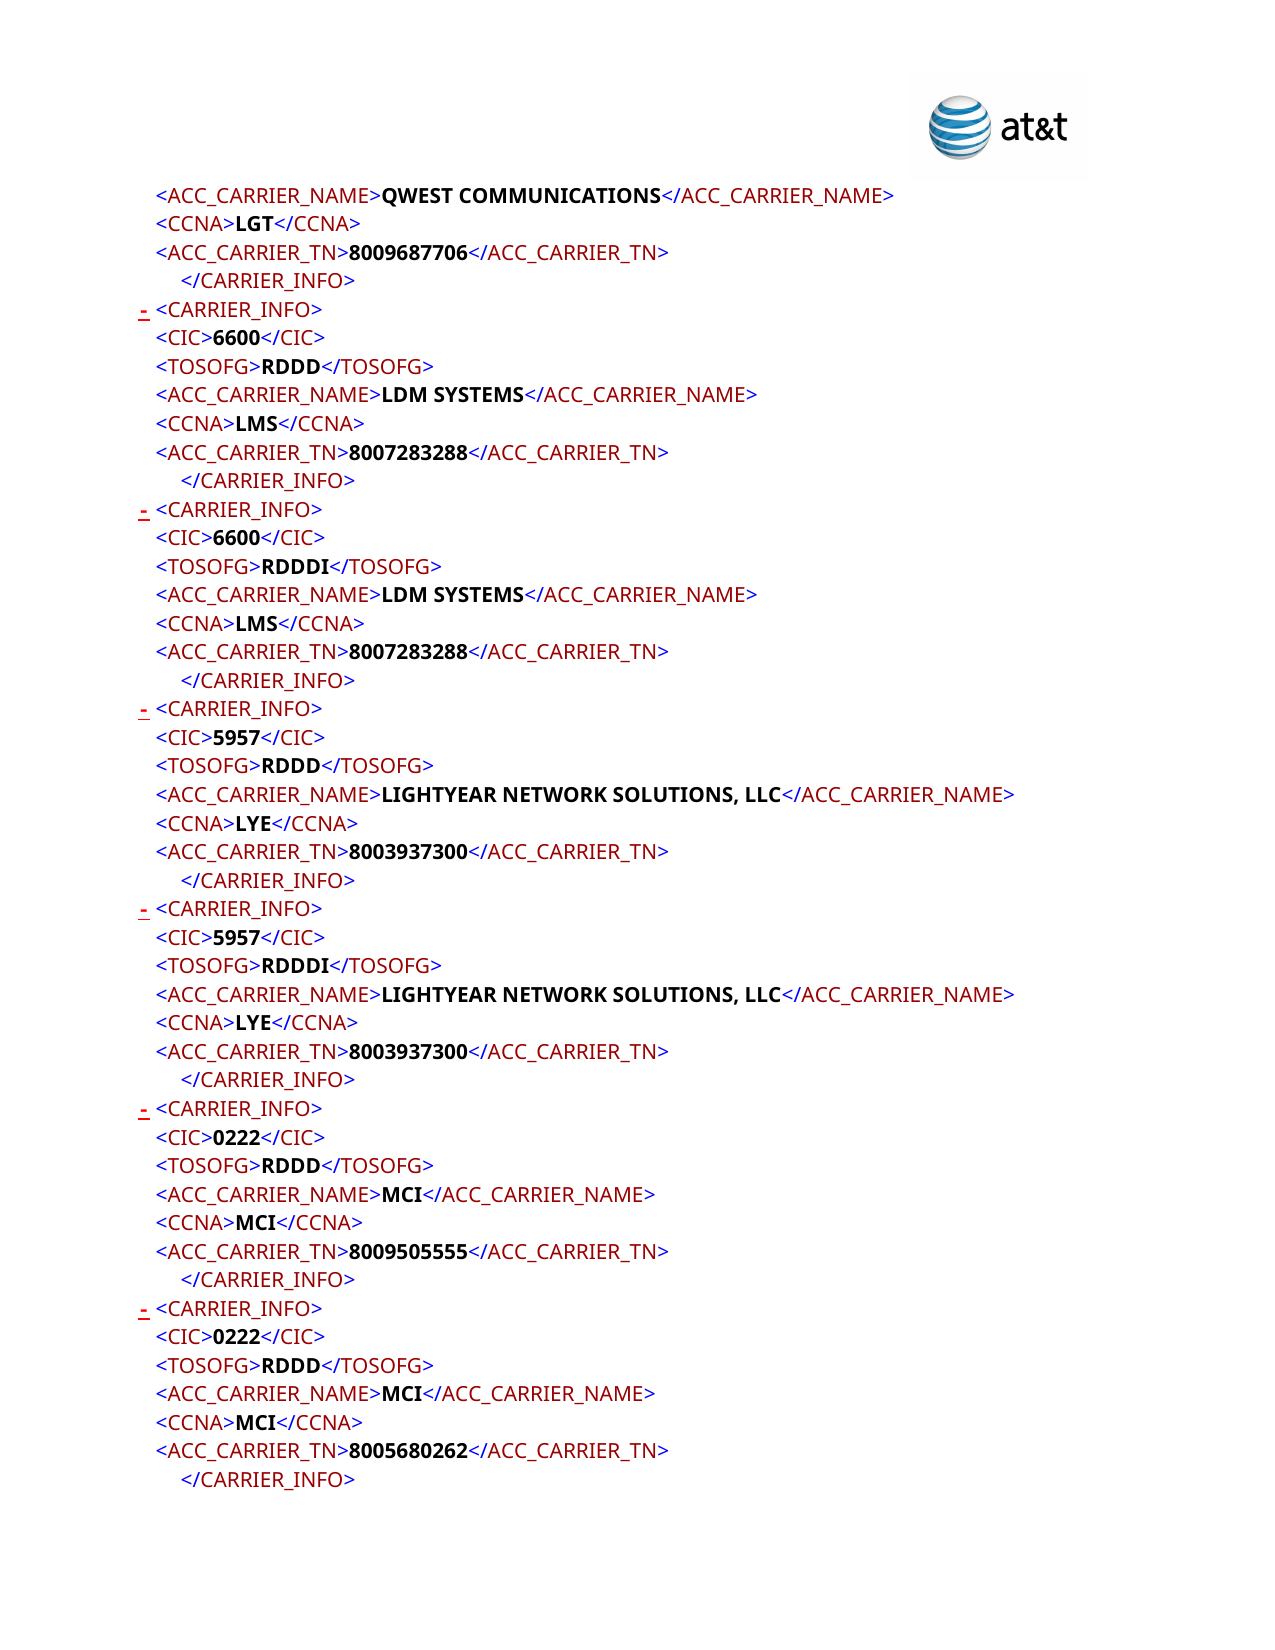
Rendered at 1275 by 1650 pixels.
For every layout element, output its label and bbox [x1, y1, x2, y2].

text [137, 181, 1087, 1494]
picture [908, 74, 1088, 181]
